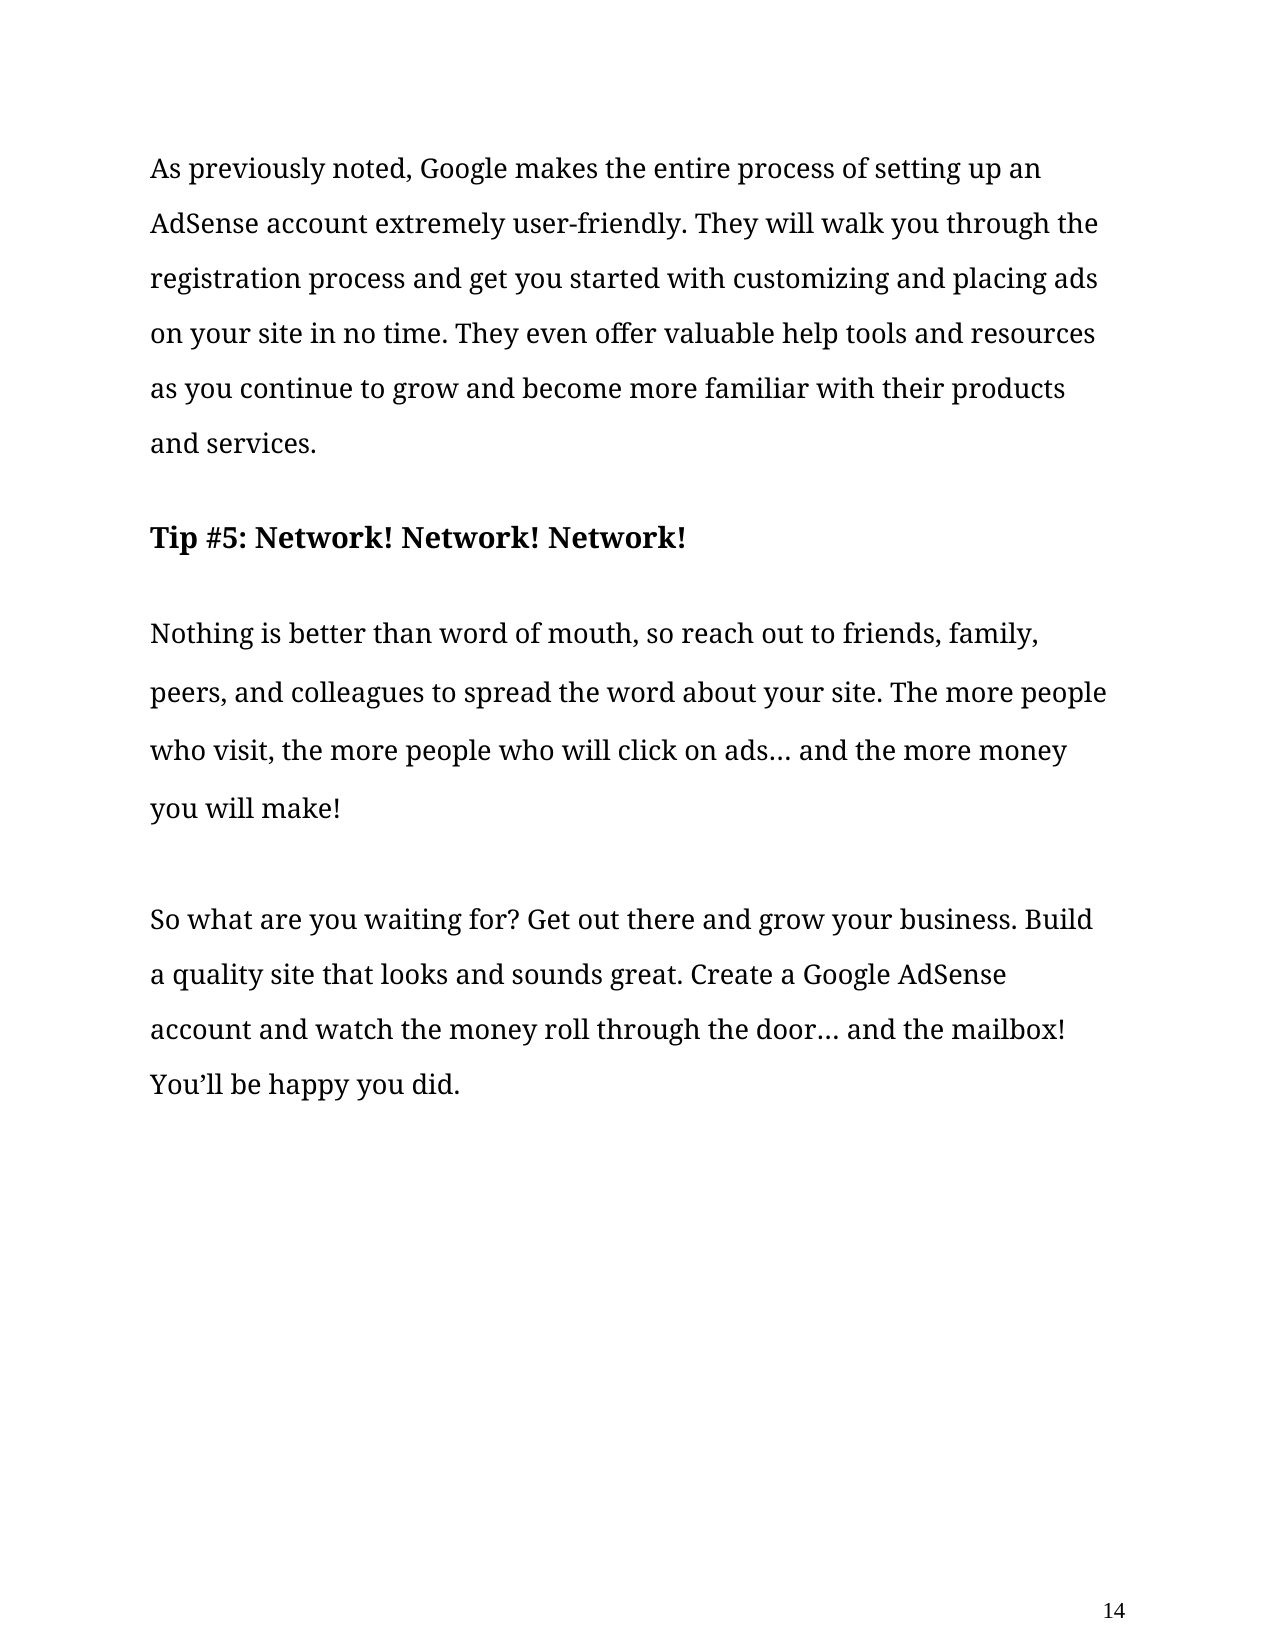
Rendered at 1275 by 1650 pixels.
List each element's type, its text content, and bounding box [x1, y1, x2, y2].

text As previously noted, Google makes the entire process of setting up an AdSense account extremely user-friendly. They will walk you through the registration process and get you started with customizing and placing ads on your site in no time. They even offer valuable help tools and resources as you continue to grow and become more familiar with their products and services. [150, 149, 1119, 461]
text Nothing is better than word of mouth, so reach out to friends, family, peers, and colleagues to spread the word about your site. The more people who visit, the more people who will click on ads… and the more money you will make! [150, 615, 1112, 827]
text Tip #5: Network! Network! Network! [150, 517, 1125, 557]
text So what are you waiting for? Get out there and grow your business. Build a quality site that looks and sounds great. Create a Google AdSense account and watch the money roll through the door… and the mailbox! You’ll be happy you did. [150, 901, 1102, 1102]
